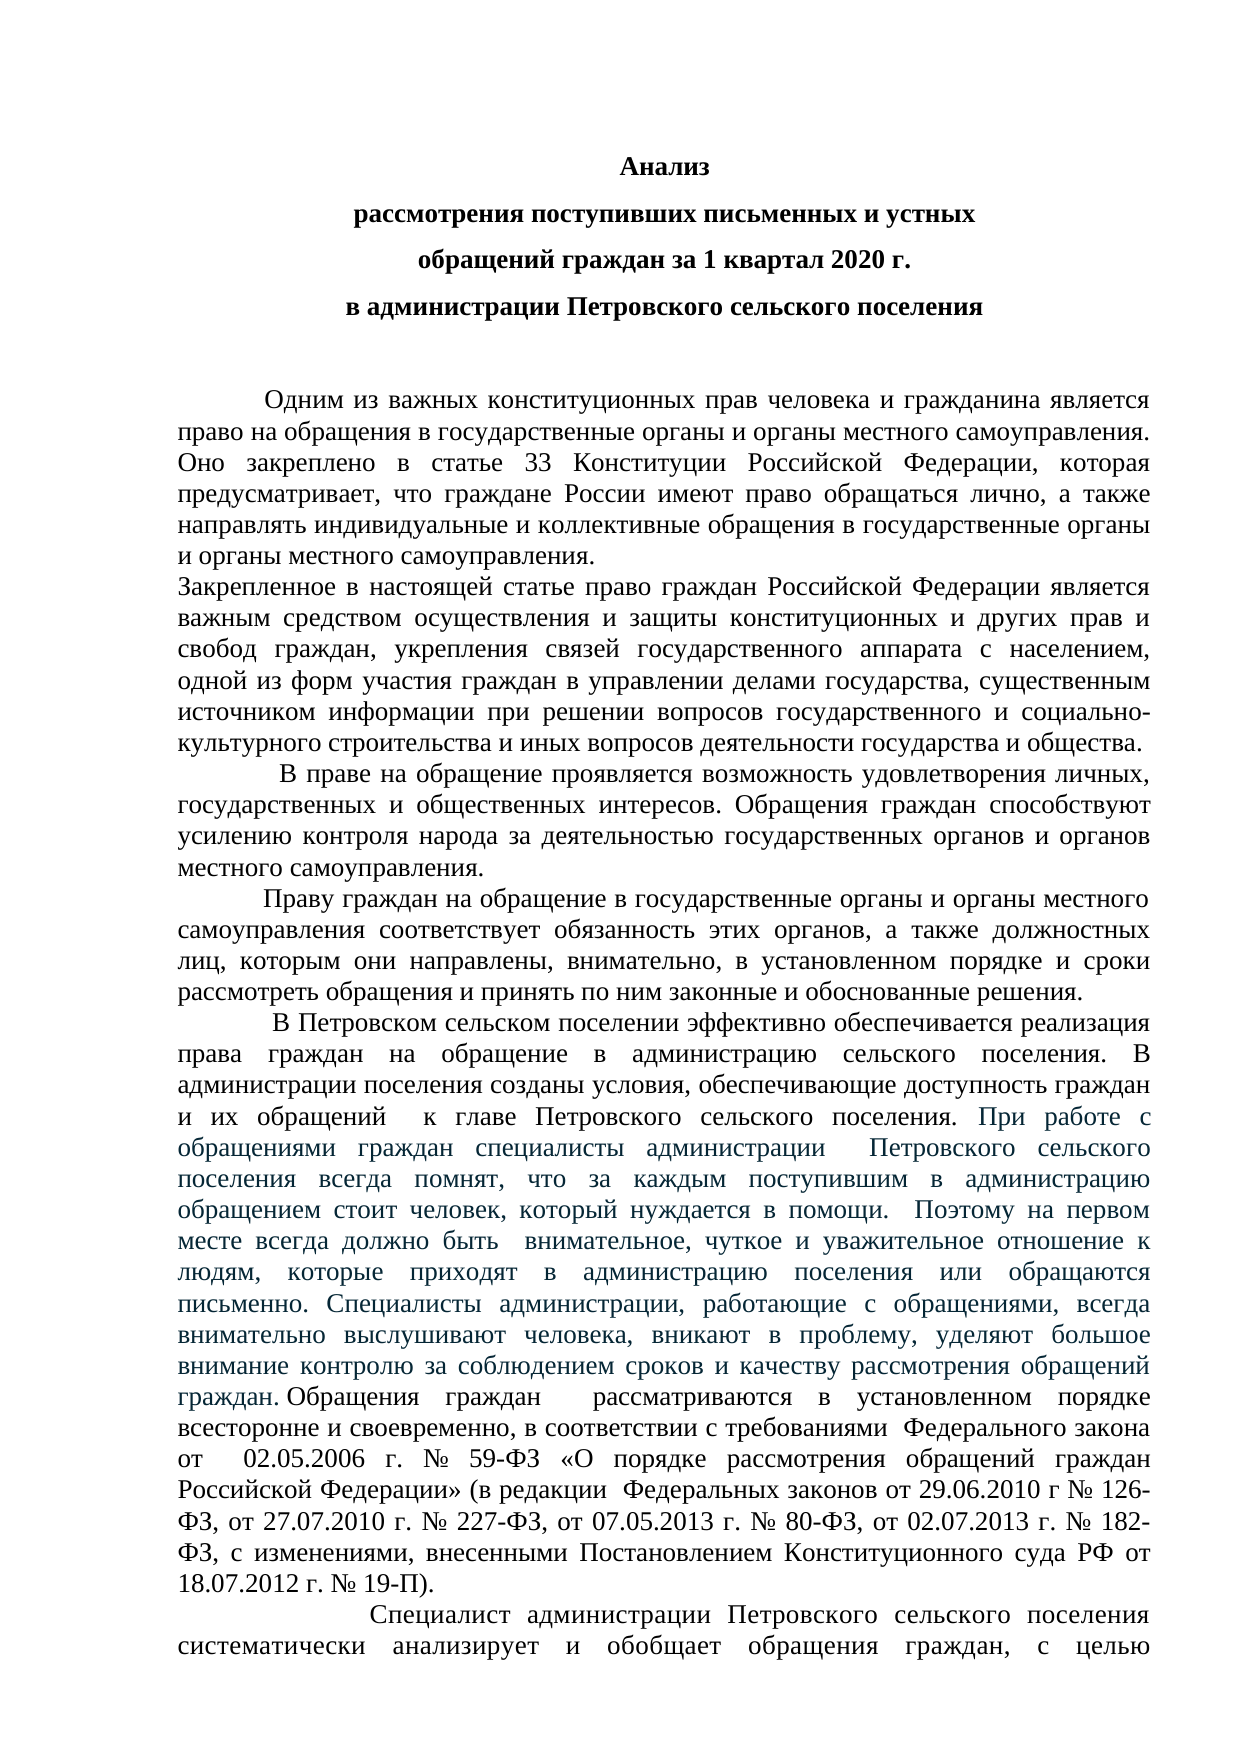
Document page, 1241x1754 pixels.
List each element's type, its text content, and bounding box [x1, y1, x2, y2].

text В праве на обращение проявляется возможность удовлетворения личных, государственных и общественных интересов. Обращения граждан способствуют усилению контроля народа за деятельностью государственных органов и органов местного самоуправления. [177, 757, 1152, 882]
text обращений граждан за 1 квартал 2020 г. [177, 243, 1152, 274]
text рассмотрения поступивших письменных и устных [177, 197, 1152, 228]
text Анализ [177, 150, 1152, 181]
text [177, 1598, 1152, 1660]
text В Петровском сельском поселении эффективно обеспечивается реализация права граждан на обращение в администрацию сельского поселения. В администрации поселения созданы условия, обеспечивающие доступность граждан и их обращений к главе Петровского сельского поселения. При работе с обращениями граждан специалисты администрации Петровского сельского поселения всегда помнят, что за каждым поступившим в администрацию обращением стоит человек, который нуждается в помощи. Поэтому на первом месте всегда должно быть внимательное, чуткое и уважительное отношение к людям, которые приходят в администрацию поселения или обращаются письменно. Специалисты администрации, работающие с обращениями, всегда внимательно выслушивают человека, вникают в проблему, уделяют большое внимание контролю за соблюдением сроков и качеству рассмотрения обращений граждан. Обращения граждан рассматриваются в установленном порядке всесторонне и своевременно, в соответствии с требованиями Федерального закона от 02.05.2006 г. № 59-ФЗ «О порядке рассмотрения обращений граждан Российской Федерации» (в редакции Федеральных законов от 29.06.2010 г № 126-ФЗ, от 27.07.2010 г. № 227-ФЗ, от 07.05.2013 г. № 80-ФЗ, от 02.07.2013 г. № 182-ФЗ, с изменениями, внесенными Постановлением Конституционного суда РФ от 18.07.2012 г. № 19-П). [177, 1380, 1152, 1598]
text Закрепленное в настоящей статье право граждан Российской Федерации является важным средством осуществления и защиты конституционных и других прав и свобод граждан, укрепления связей государственного аппарата с населением, одной из форм участия граждан в управлении делами государства, существенным источником информации при решении вопросов государственного и социально-культурного строительства и иных вопросов деятельности государства и общества. [177, 570, 1152, 757]
text в администрации Петровского сельского поселения [177, 290, 1152, 321]
text Одним из важных конституционных прав человека и гражданина является право на обращения в государственные органы и органы местного самоуправления. Оно закреплено в статье 33 Конституции Российской Федерации, которая предусматривает, что граждане России имеют право обращаться лично, а также направлять индивидуальные и коллективные обращения в государственные органы и органы местного самоуправления. [177, 383, 1152, 570]
text Праву граждан на обращение в государственные органы и органы местного самоуправления соответствует обязанность этих органов, а также должностных лиц, которым они направлены, внимательно, в установленном порядке и сроки рассмотреть обращения и принять по ним законные и обоснованные решения. [177, 882, 1152, 1006]
text В Петровском сельском поселении эффективно обеспечивается реализация права граждан на обращение в администрацию сельского поселения. В администрации поселения созданы условия, обеспечивающие доступность граждан и их обращений к главе Петровского сельского поселения. При работе с обращениями граждан специалисты администрации Петровского сельского поселения всегда помнят, что за каждым поступившим в администрацию обращением стоит человек, который нуждается в помощи. Поэтому на первом месте всегда должно быть внимательное, чуткое и уважительное отношение к людям, которые приходят в администрацию поселения или обращаются письменно. Специалисты администрации, работающие с обращениями, всегда внимательно выслушивают человека, вникают в проблему, уделяют большое внимание контролю за соблюдением сроков и качеству рассмотрения обращений граждан. Обращения граждан рассматриваются в установленном порядке всесторонне и своевременно, в соответствии с требованиями Федерального закона от 02.05.2006 г. № 59-ФЗ «О порядке рассмотрения обращений граждан Российской Федерации» (в редакции Федеральных законов от 29.06.2010 г № 126-ФЗ, от 27.07.2010 г. № 227-ФЗ, от 07.05.2013 г. № 80-ФЗ, от 02.07.2013 г. № 182-ФЗ, с изменениями, внесенными Постановлением Конституционного суда РФ от 18.07.2012 г. № 19-П). [177, 1006, 1152, 1131]
